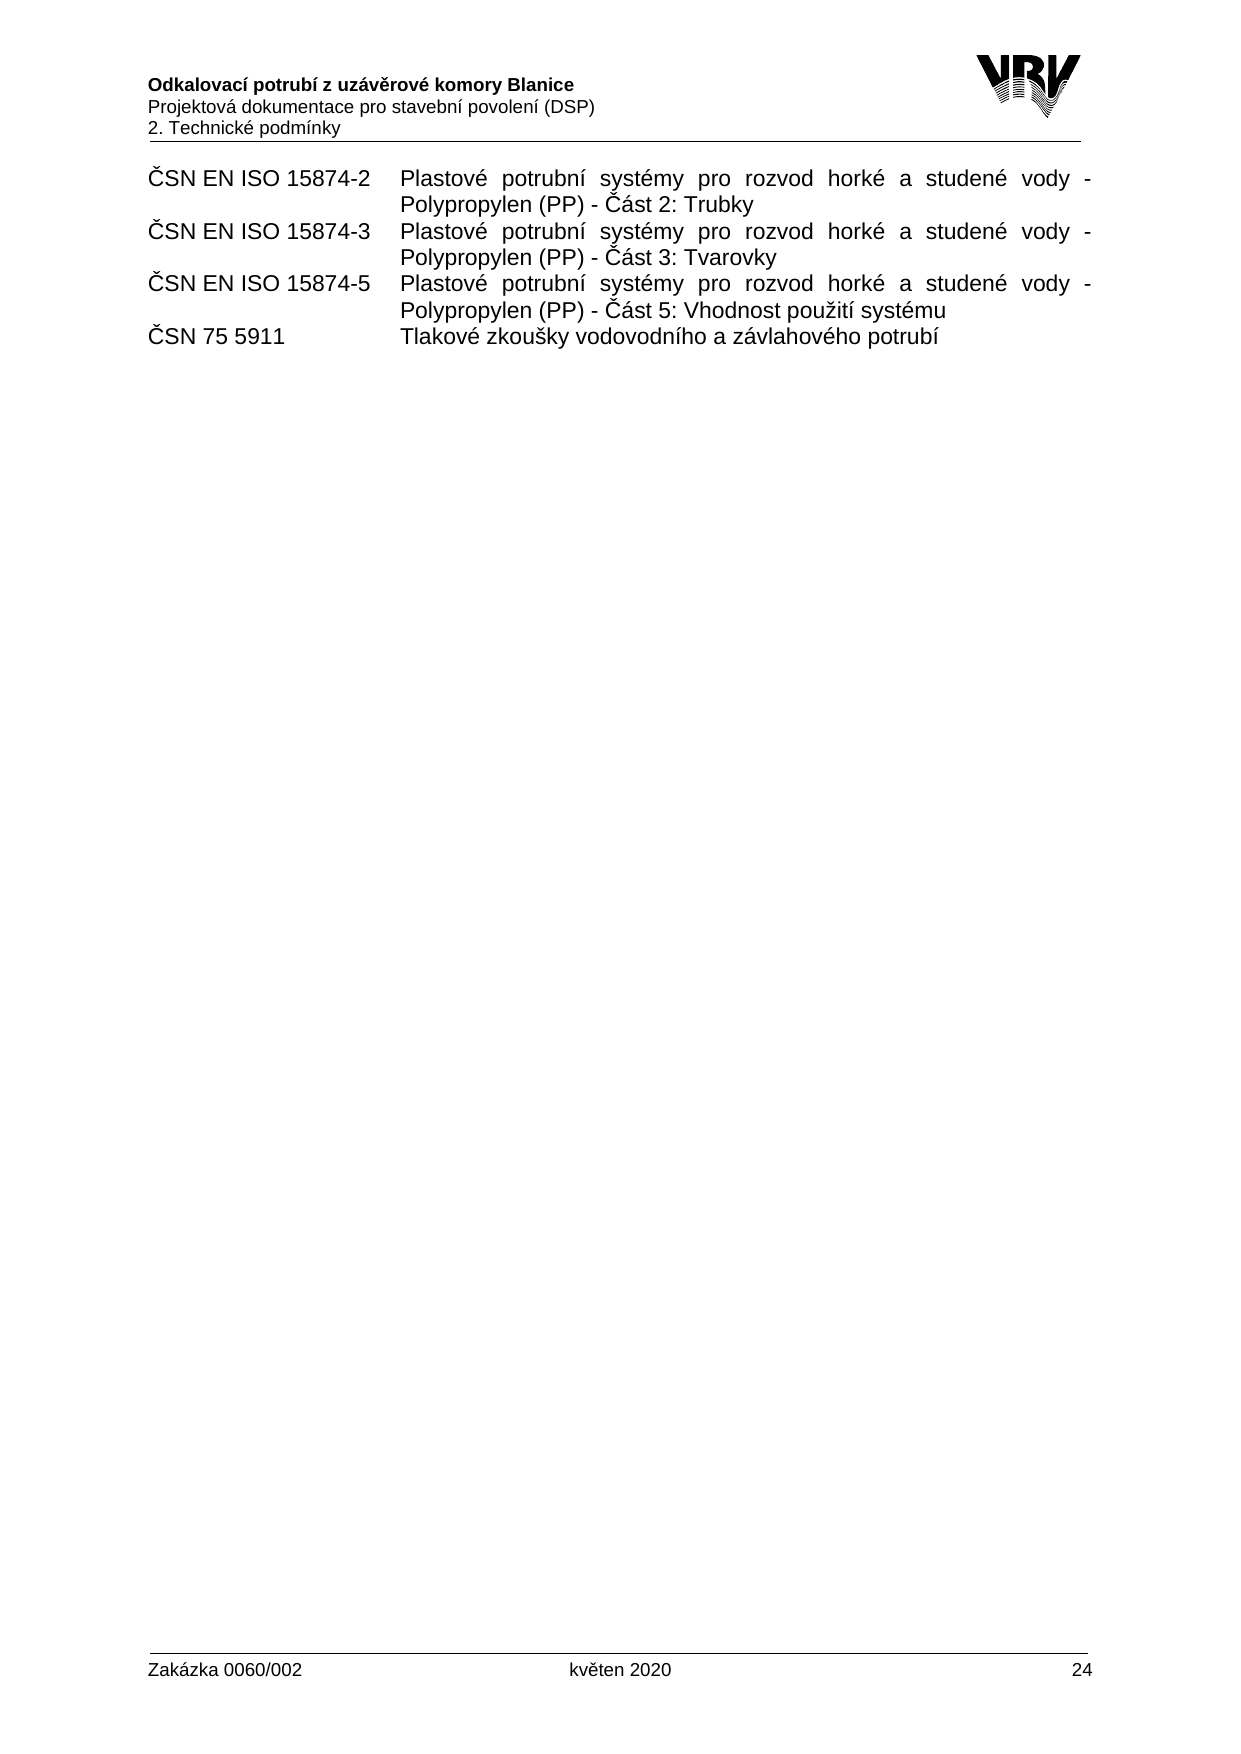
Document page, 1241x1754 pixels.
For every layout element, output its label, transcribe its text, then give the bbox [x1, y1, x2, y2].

text ČSN EN ISO 15874-2 Plastové potrubní systémy pro rozvod horké a studené vody - Polypropylen (PP) - Část 2: Trubky [148, 165, 1092, 218]
text ČSN 75 5911 Tlakové zkoušky vodovodního a závlahového potrubí [148, 323, 1092, 349]
text ČSN EN ISO 15874-3 Plastové potrubní systémy pro rozvod horké a studené vody - Polypropylen (PP) - Část 3: Tvarovky [148, 218, 1092, 270]
text ČSN EN ISO 15874-5 Plastové potrubní systémy pro rozvod horké a studené vody - Polypropylen (PP) - Část 5: Vhodnost použití systému [148, 270, 1092, 323]
picture [976, 55, 1081, 118]
